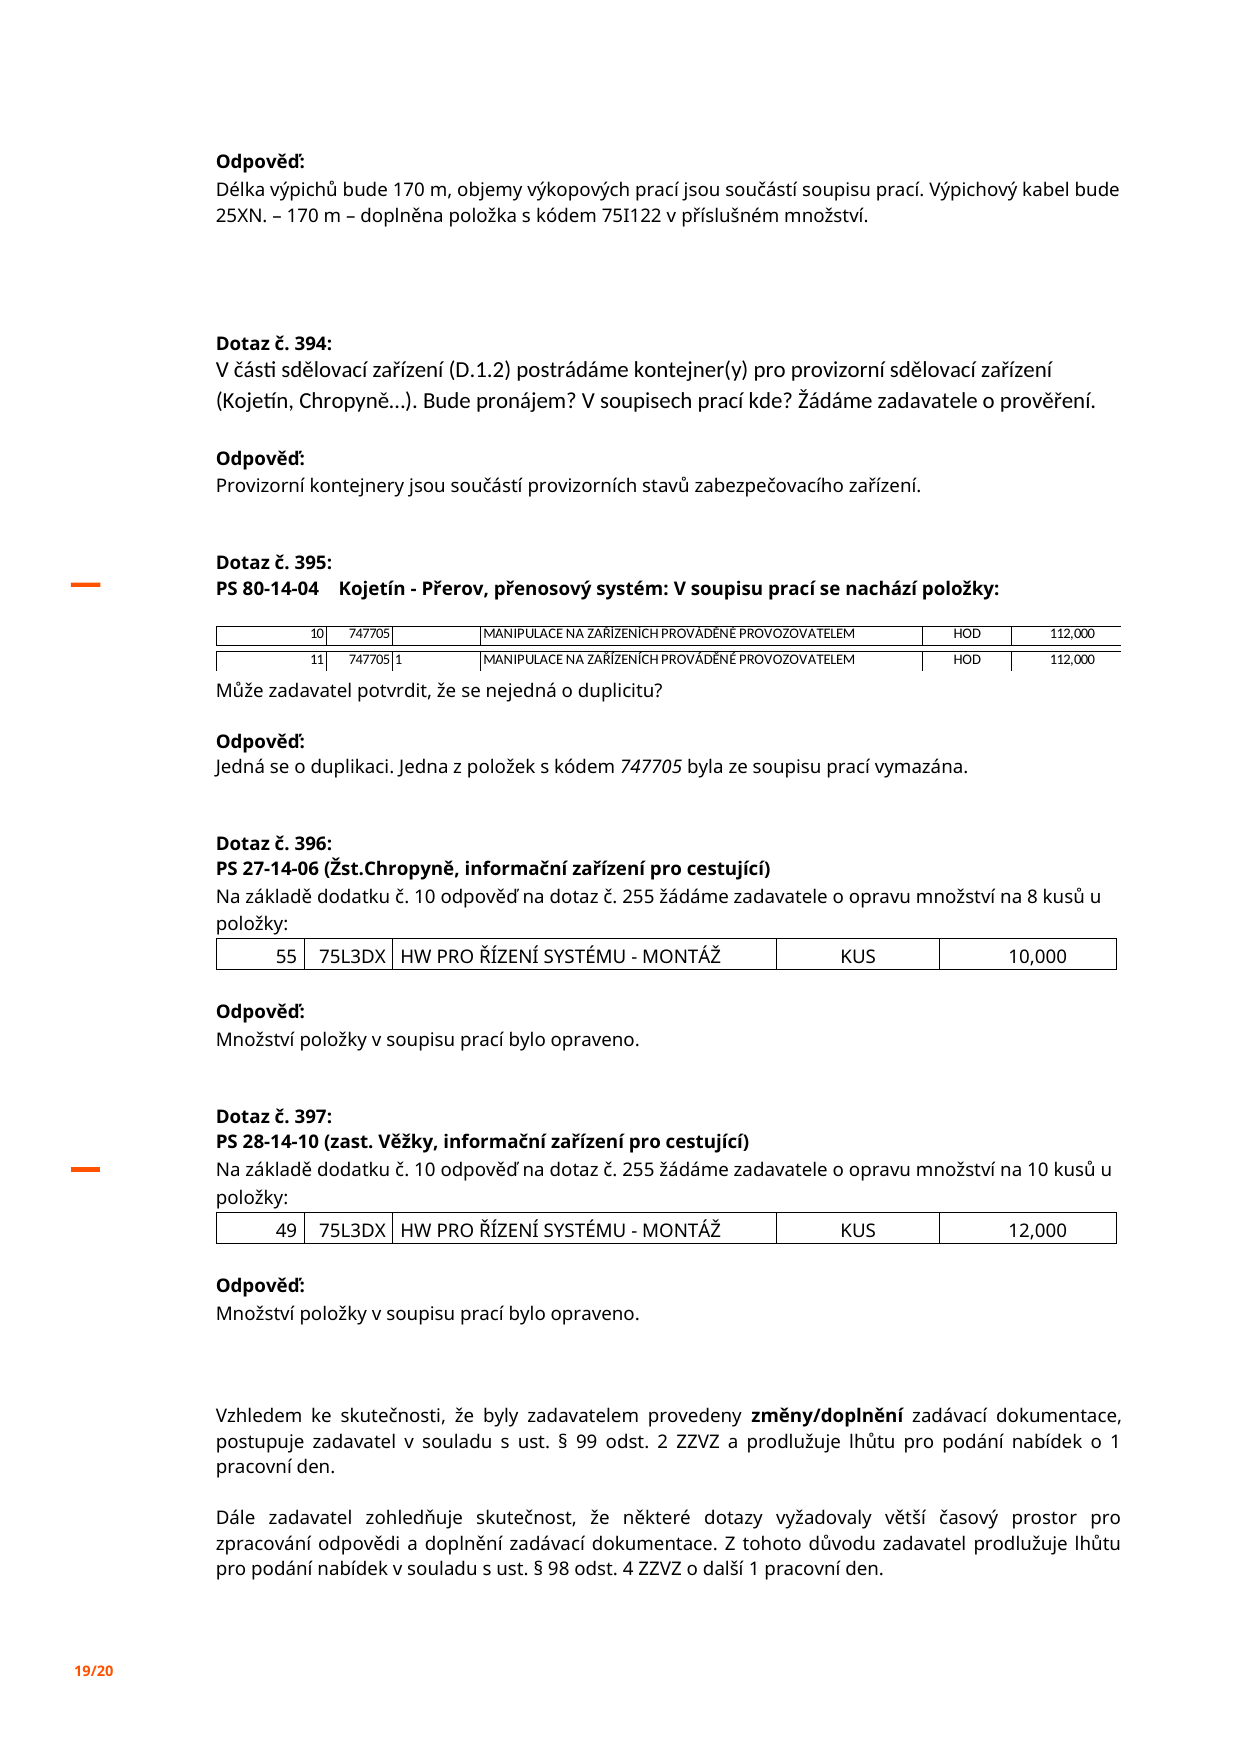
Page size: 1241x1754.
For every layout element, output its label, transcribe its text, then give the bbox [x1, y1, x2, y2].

table_header 75L3DX [305, 939, 392, 969]
text Dotaz č. 397: [216, 1103, 1122, 1128]
table_header 10,000 [940, 939, 1116, 969]
table_header HW PRO ŘÍZENÍ SYSTÉMU - MONTÁŽ [393, 1213, 776, 1243]
table_header KUS [777, 1213, 939, 1243]
text PS 80-14-04 Kojetín - Přerov, přenosový systém: V soupisu prací se nachází položky: [216, 575, 1122, 600]
text Dotaz č. 395: [216, 549, 1122, 575]
text Jedná se o duplikaci. Jedna z položek s kódem 747705 byla ze soupisu prací vymazána. [216, 753, 1122, 779]
list Na základě dodatku č. 10 odpověď na dotaz č. 255 žádáme zadavatele o opravu množství na 10 kusů u položky: [216, 1156, 1122, 1209]
text Dále zadavatel zohledňuje skutečnost, že některé dotazy vyžadovaly větší časový prostor pro zpracování odpovědi a doplnění zadávací dokumentace. Z tohoto důvodu zadavatel prodlužuje lhůtu pro podání nabídek v souladu s ust. § 98 odst. 4 ZZVZ o další 1 pracovní den. [216, 1504, 1122, 1581]
text Množství položky v soupisu prací bylo opraveno. [216, 1300, 1122, 1326]
text Odpověď: [216, 149, 1122, 174]
text Odpověď: [216, 998, 1122, 1024]
text Vzhledem ke skutečnosti, že byly zadavatelem provedeny změny/doplnění zadávací dokumentace, postupuje zadavatel v souladu s ust. § 99 odst. 2 ZZVZ a prodlužuje lhůtu pro podání nabídek o 1 pracovní den. [216, 1402, 1122, 1479]
text Množství položky v soupisu prací bylo opraveno. [216, 1026, 1122, 1052]
table_header HW PRO ŘÍZENÍ SYSTÉMU - MONTÁŽ [393, 939, 776, 969]
table_header 55 [217, 939, 304, 969]
text Může zadavatel potvrdit, že se nejedná o duplicitu? [216, 677, 1122, 702]
text Dotaz č. 396: [216, 830, 1122, 856]
text Délka výpichů bude 170 m, objemy výkopových prací jsou součástí soupisu prací. Výpichový kabel bude 25XN. – 170 m – doplněna položka s kódem 75I122 v příslušném množství. [216, 177, 1122, 228]
table_header 75L3DX [305, 1213, 392, 1243]
text V části sdělovací zařízení (D.1.2) postrádáme kontejner(y) pro provizorní sdělovací zařízení (Kojetín, Chropyně…). Bude pronájem? V soupisech prací kde? Žádáme zadavatele o prověření. [216, 355, 1122, 414]
table_header 12,000 [940, 1213, 1116, 1243]
text Dotaz č. 394: [216, 279, 1122, 355]
text Odpověď: [216, 445, 1122, 470]
text Na základě dodatku č. 10 odpověď na dotaz č. 255 žádáme zadavatele o opravu množství na 8 kusů u položky: [216, 883, 1122, 936]
table_header KUS [777, 939, 939, 969]
text PS 28-14-10 (zast. Věžky, informační zařízení pro cestující) [216, 1128, 1122, 1154]
text Odpověď: [216, 728, 1122, 753]
text PS 27-14-06 (Žst.Chropyně, informační zařízení pro cestující) [216, 856, 1122, 881]
text Odpověď: [216, 1272, 1122, 1298]
table_header 49 [217, 1213, 304, 1243]
text Provizorní kontejnery jsou součástí provizorních stavů zabezpečovacího zařízení. [216, 473, 1122, 498]
